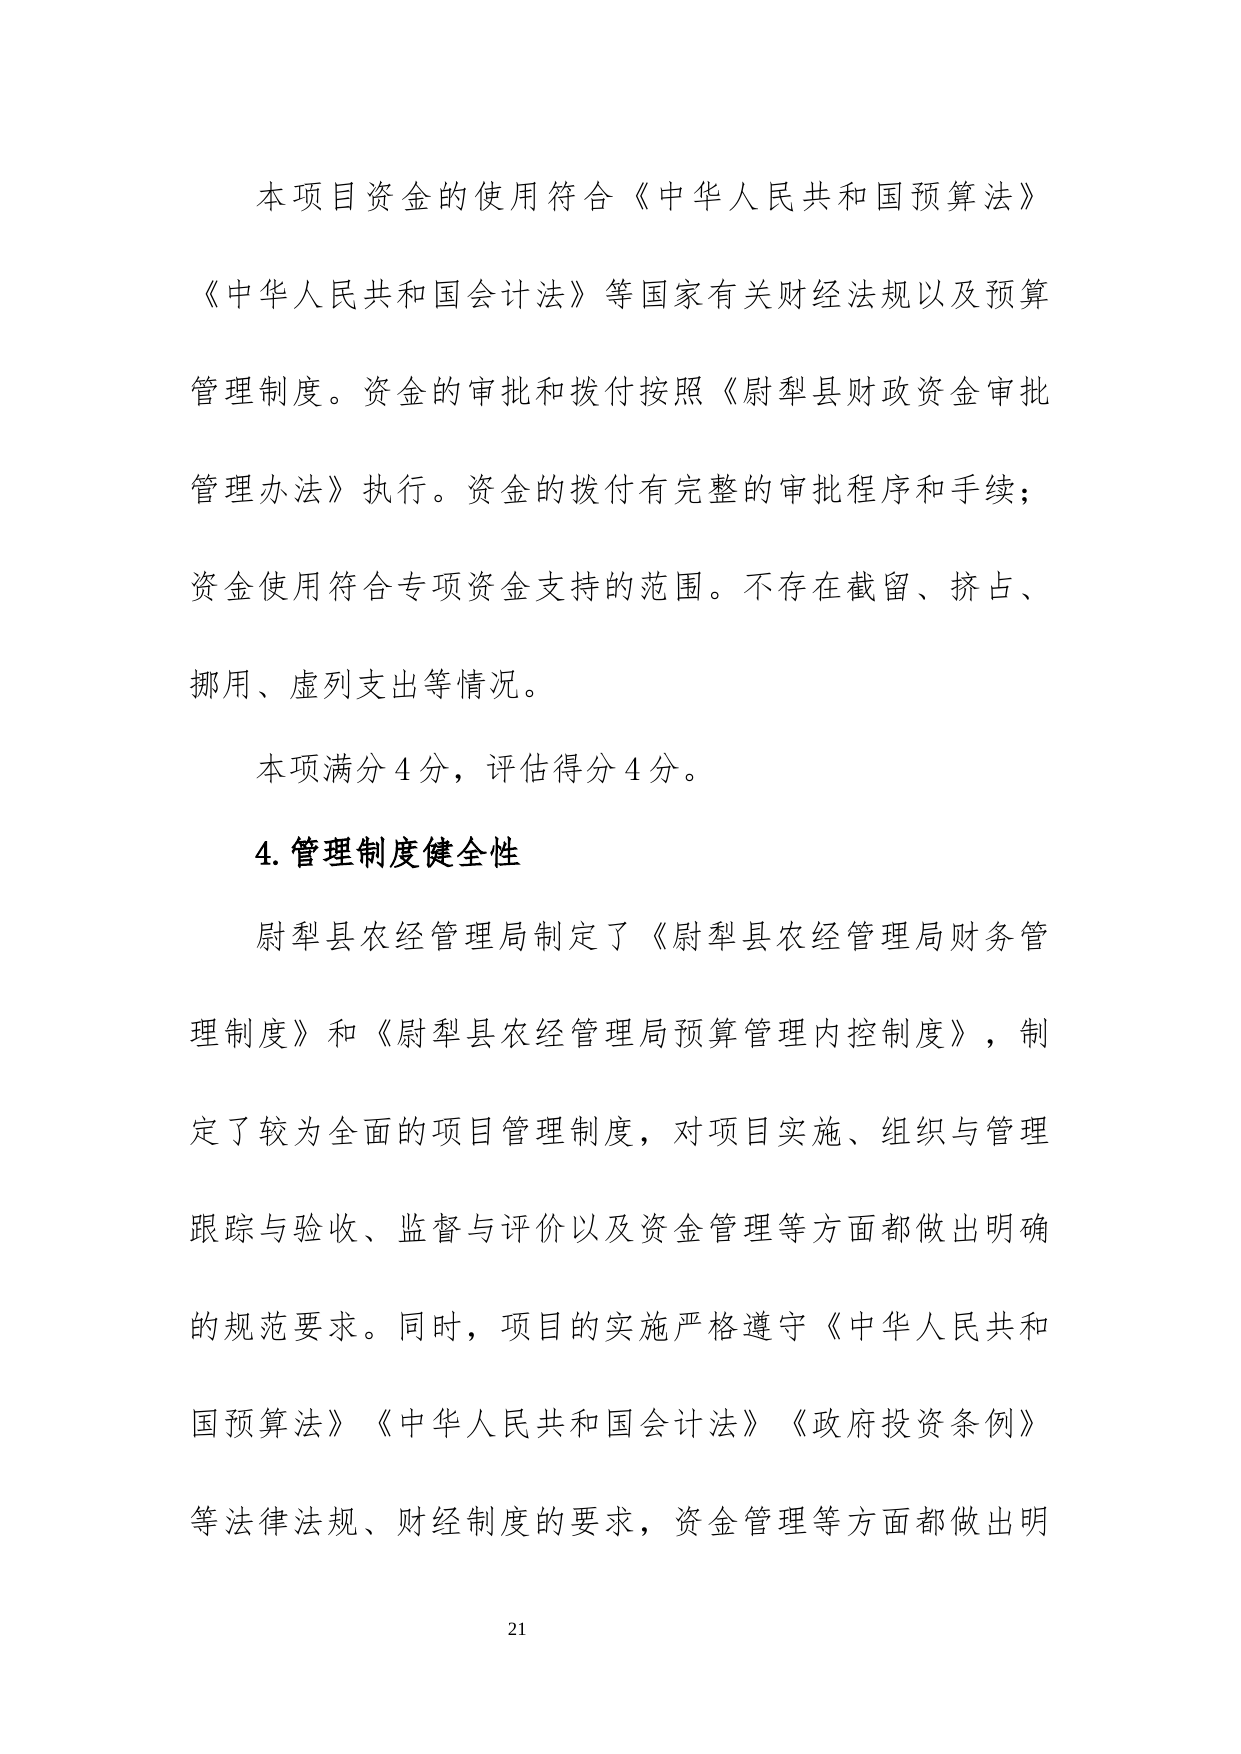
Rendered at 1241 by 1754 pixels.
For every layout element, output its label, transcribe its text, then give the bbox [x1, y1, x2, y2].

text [187, 901, 1053, 1551]
text 4.管理制度健全性 [187, 817, 1053, 882]
text 本项目资金的使用符合《中华人民共和国预算法》《中华人民共和国会计法》等国家有关财经法规以及预算管理制度。资金的审批和拨付按照《尉犁县财政资金审批管理办法》执行。资金的拨付有完整的审批程序和手续；资金使用符合专项资金支持的范围。不存在截留、挤占、挪用、虚列支出等情况。 [187, 162, 1053, 714]
text 本项满分4分，评估得分4分。 [187, 733, 1053, 798]
